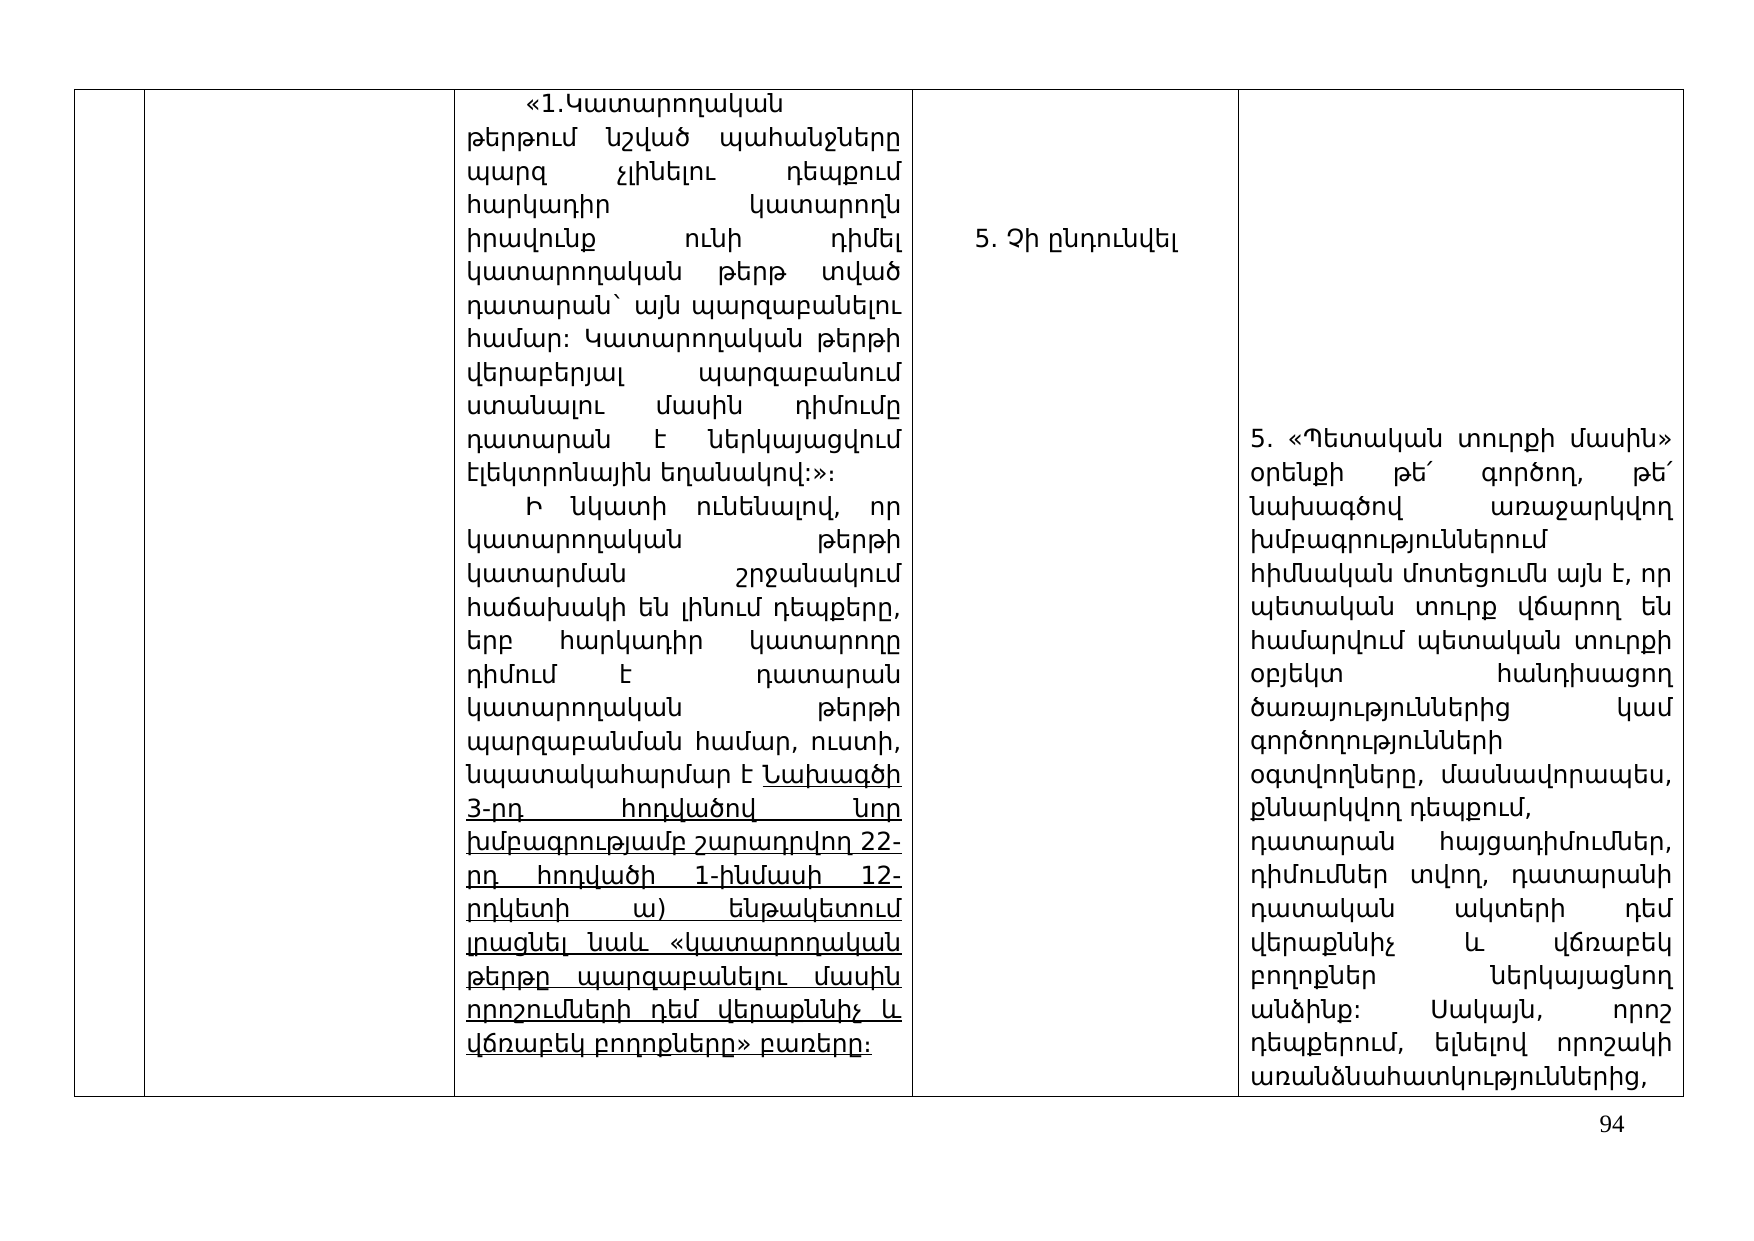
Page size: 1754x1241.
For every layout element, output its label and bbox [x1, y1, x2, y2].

table_cell [145, 90, 454, 1096]
table_cell [1239, 90, 1683, 1096]
table_cell [75, 90, 144, 1096]
table_cell [913, 90, 1238, 1096]
table_cell [455, 90, 912, 1096]
